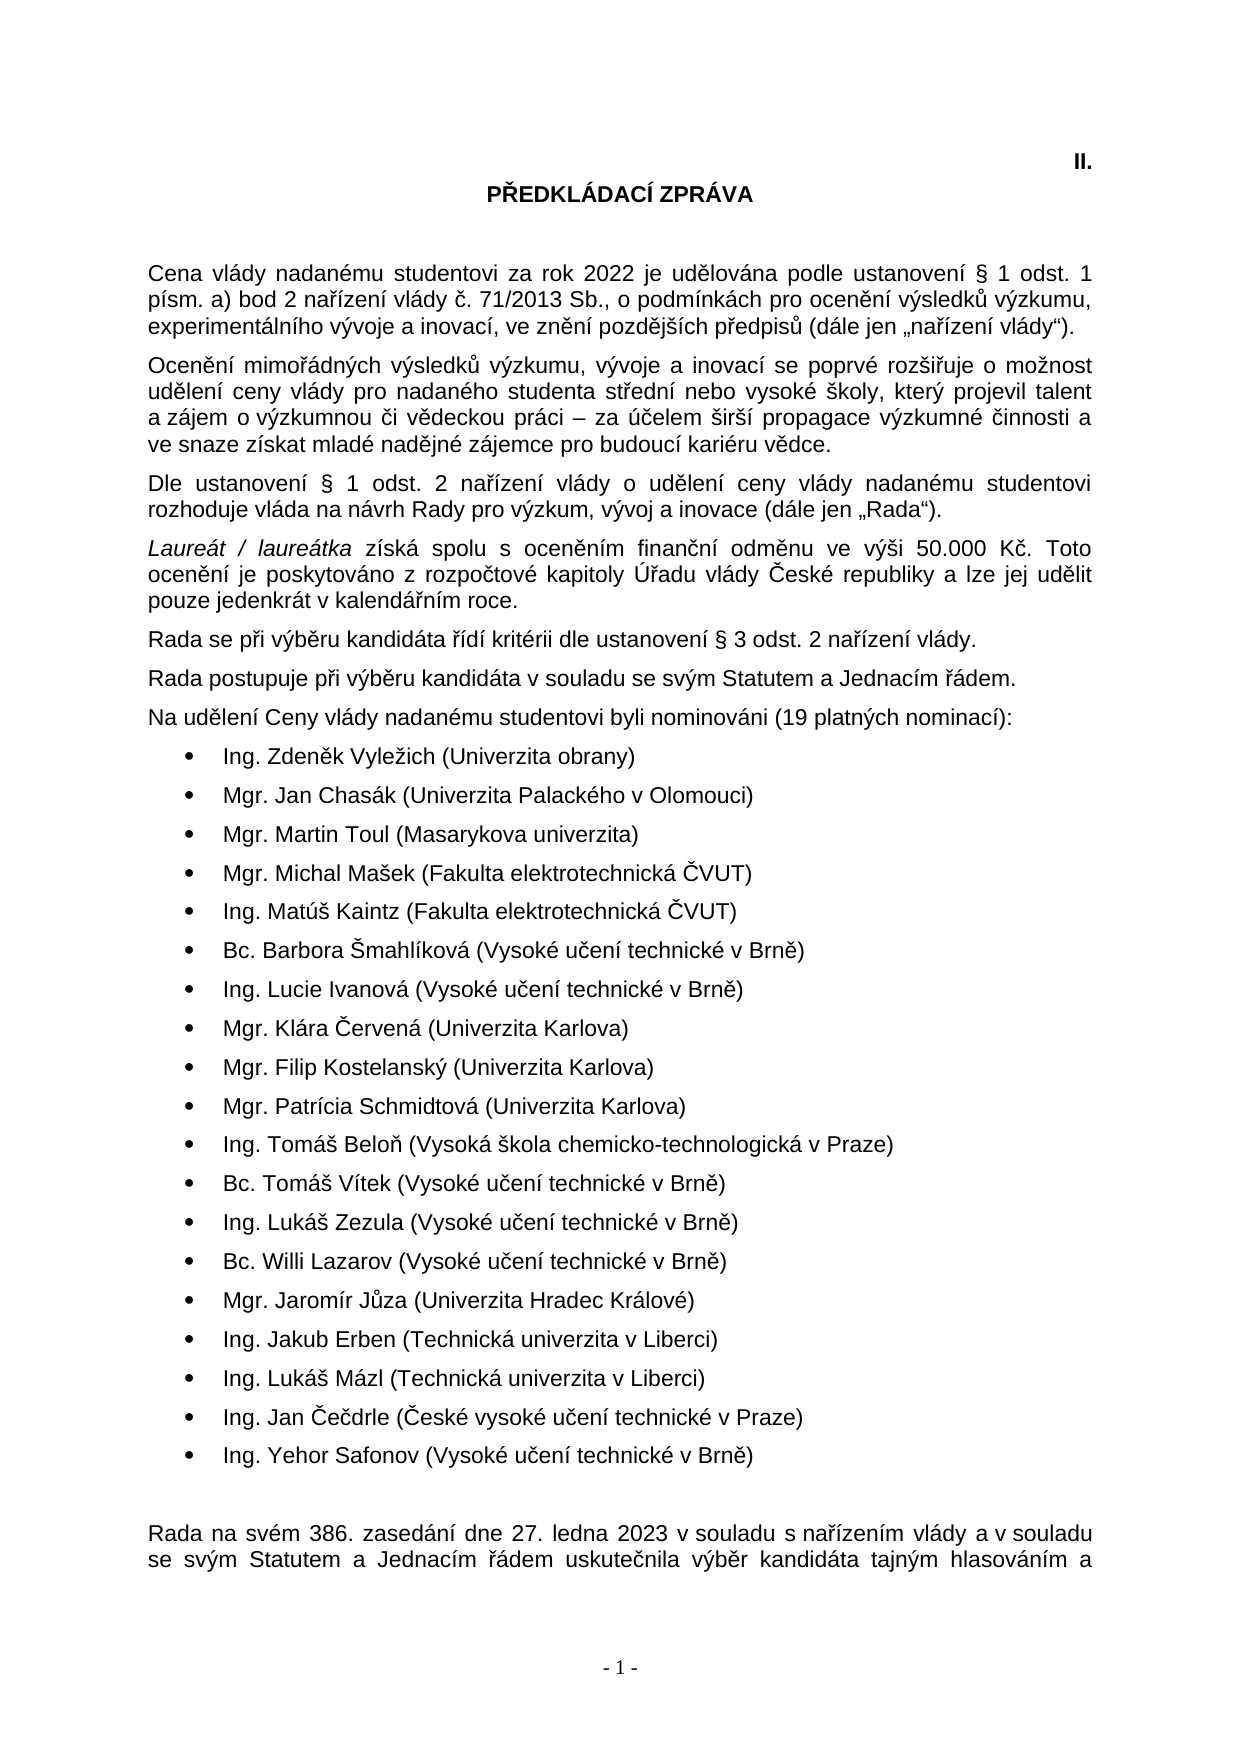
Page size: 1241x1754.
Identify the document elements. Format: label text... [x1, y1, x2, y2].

list Ing. Jakub Erben (Technická univerzita v Liberci) [185, 1326, 1093, 1352]
list Ing. Tomáš Beloň (Vysoká škola chemicko-technologická v Praze) [185, 1131, 1093, 1158]
list Ing. Matúš Kaintz (Fakulta elektrotechnická ČVUT) [185, 898, 1093, 925]
list Mgr. Klára Červená (Univerzita Karlova) [185, 1015, 1093, 1041]
text Rada postupuje při výběru kandidáta v souladu se svým Statutem a Jednacím řádem. [148, 665, 1093, 692]
text Na udělení Ceny vlády nadanému studentovi byli nominováni (19 platných nominací): [148, 704, 1093, 730]
list Ing. Jan Čečdrle (České vysoké učení technické v Praze) [185, 1403, 1093, 1430]
list Mgr. Martin Toul (Masarykova univerzita) [185, 821, 1093, 847]
list Ing. Zdeněk Vyležich (Univerzita obrany) [185, 743, 1093, 769]
list Bc. Barbora Šmahlíková (Vysoké učení technické v Brně) [185, 937, 1093, 963]
list Mgr. Jan Chasák (Univerzita Palackého v Olomouci) [185, 782, 1093, 808]
list Bc. Willi Lazarov (Vysoké učení technické v Brně) [185, 1248, 1093, 1274]
text Dle ustanovení § 1 odst. 2 nařízení vlády o udělení ceny vlády nadanému studentovi rozhoduje vláda na návrh Rady pro výzkum, vývoj a inovace (dále jen „Rada“). [148, 469, 1093, 522]
list Ing. Yehor Safonov (Vysoké učení technické v Brně) [185, 1442, 1093, 1469]
text Cena vlády nadanému studentovi za rok 2022 je udělována podle ustanovení § 1 odst. 1 písm. a) bod 2 nařízení vlády č. 71/2013 Sb., o podmínkách pro ocenění výsledků výzkumu, experimentálního vývoje a inovací, ve znění pozdějších předpisů (dále jen „nařízení vlády“). [148, 260, 1093, 339]
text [148, 1520, 1093, 1573]
list Ing. Lucie Ivanová (Vysoké učení technické v Brně) [185, 976, 1093, 1002]
list Mgr. Michal Mašek (Fakulta elektrotechnická ČVUT) [185, 859, 1093, 886]
list Mgr. Jaromír Jůza (Univerzita Hradec Králové) [185, 1287, 1093, 1313]
text Laureát / laureátka získá spolu s oceněním finanční odměnu ve výši 50.000 Kč. Toto ocenění je poskytováno z rozpočtové kapitoly Úřadu vlády České republiky a lze jej udělit pouze jedenkrát v kalendářním roce. [148, 535, 1093, 614]
text Rada se při výběru kandidáta řídí kritérii dle ustanovení § 3 odst. 2 nařízení vlády. [148, 626, 1093, 653]
text II. [148, 148, 1093, 181]
list Ing. Lukáš Zezula (Vysoké učení technické v Brně) [185, 1209, 1093, 1236]
text Ocenění mimořádných výsledků výzkumu, vývoje a inovací se poprvé rozšiřuje o možnost udělení ceny vlády pro nadaného studenta střední nebo vysoké školy, který projevil talent a zájem o výzkumnou či vědeckou práci – za účelem širší propagace výzkumné činnosti a ve snaze získat mladé nadějné zájemce pro budoucí kariéru vědce. [148, 352, 1093, 457]
list Bc. Tomáš Vítek (Vysoké učení technické v Brně) [185, 1170, 1093, 1197]
list Ing. Lukáš Mázl (Technická univerzita v Liberci) [185, 1364, 1093, 1391]
list Mgr. Filip Kostelanský (Univerzita Karlova) [185, 1054, 1093, 1080]
text PŘEDKLÁDACÍ ZPRÁVA [148, 181, 1093, 207]
list Mgr. Patrícia Schmidtová (Univerzita Karlova) [185, 1093, 1093, 1119]
